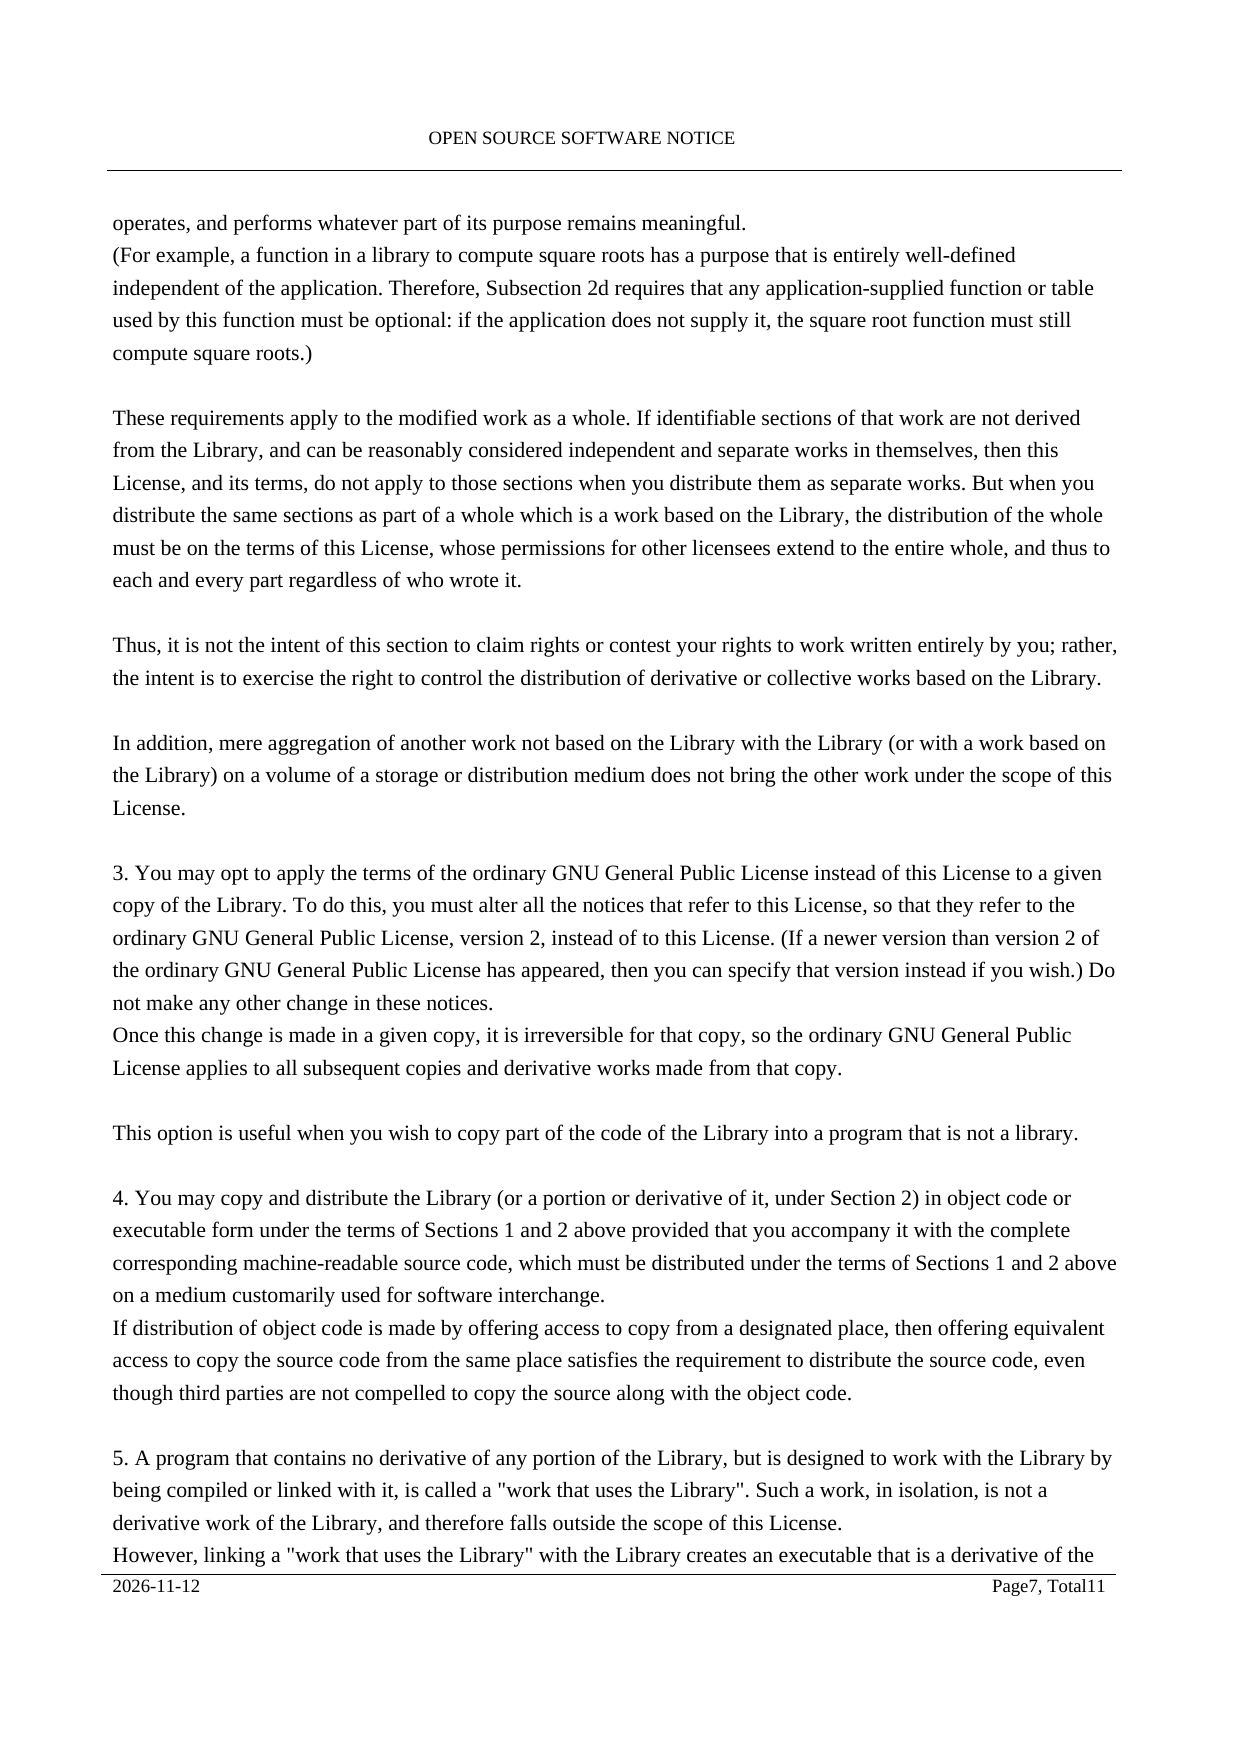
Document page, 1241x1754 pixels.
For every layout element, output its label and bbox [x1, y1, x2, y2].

text [112, 206, 1128, 1571]
